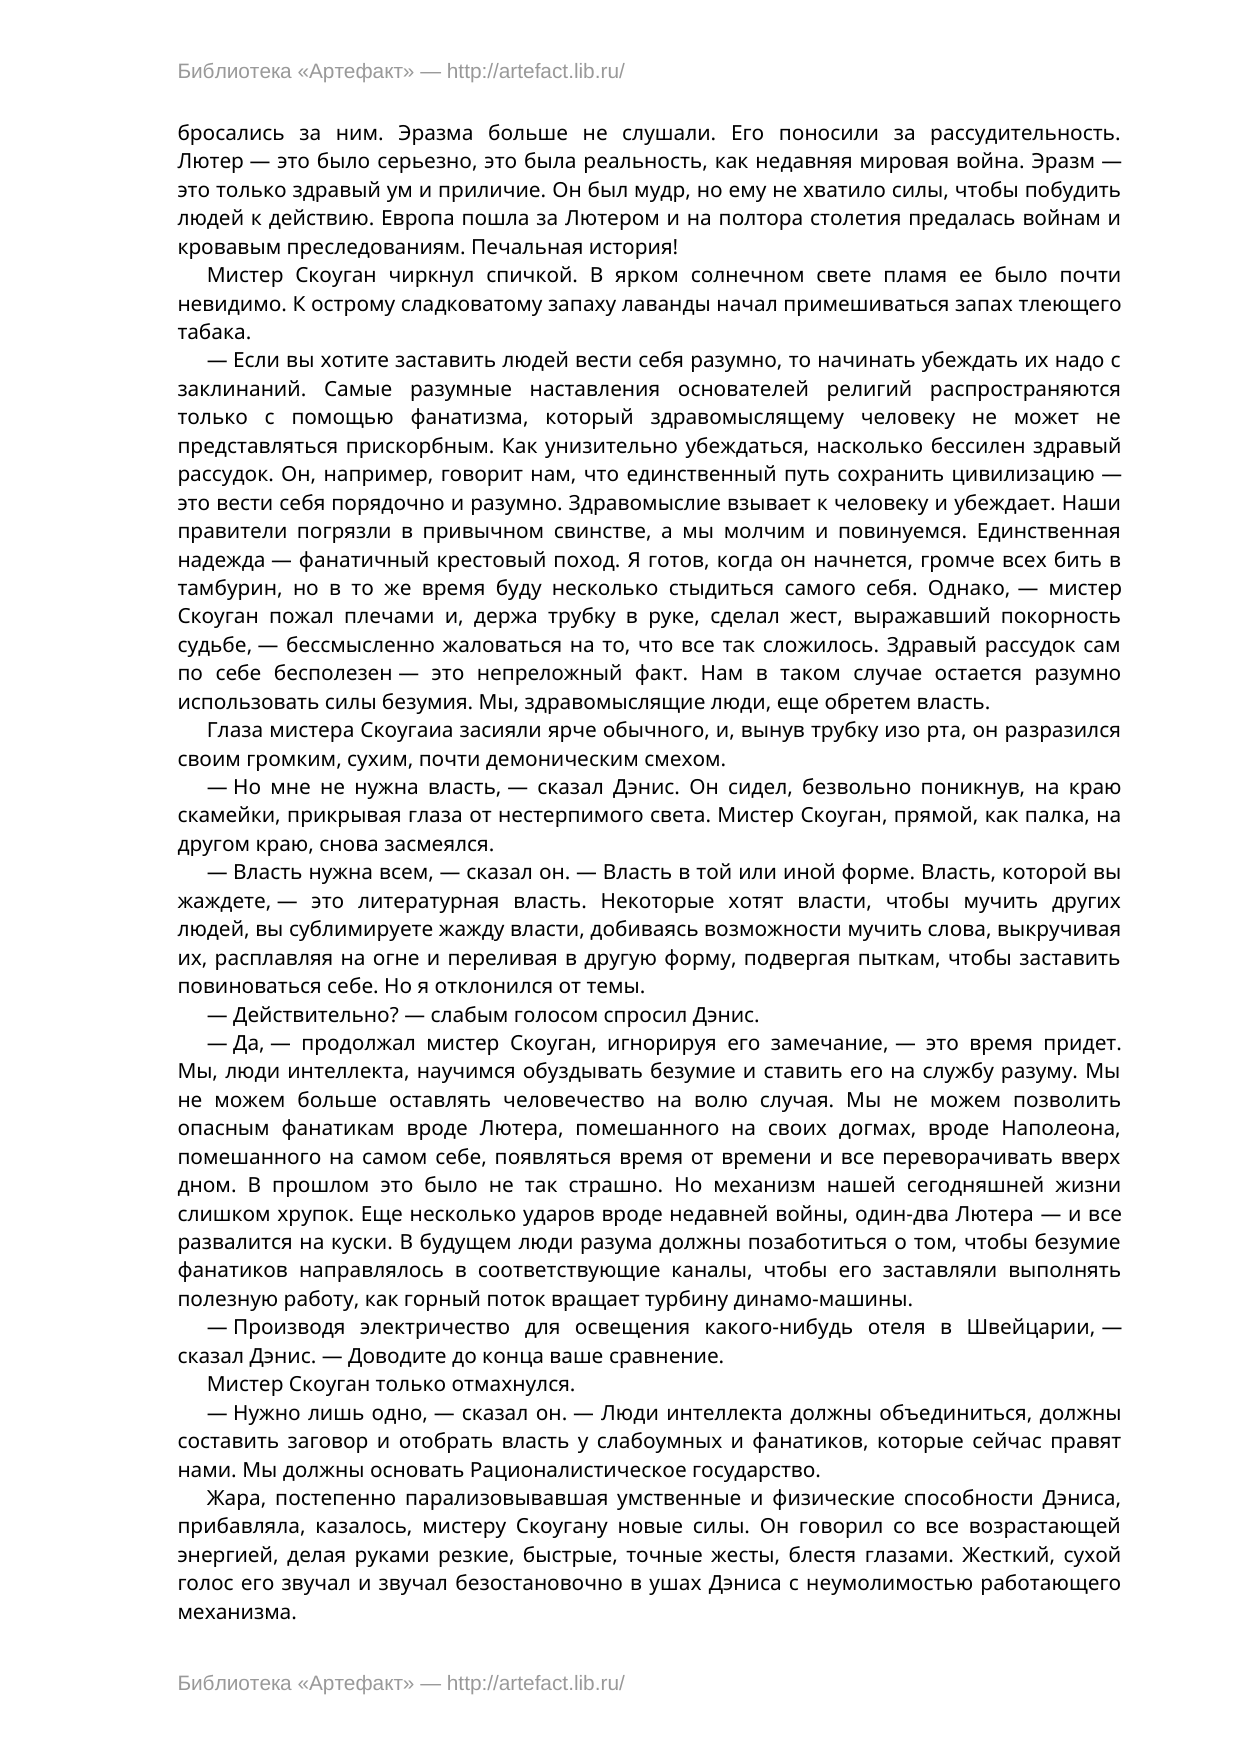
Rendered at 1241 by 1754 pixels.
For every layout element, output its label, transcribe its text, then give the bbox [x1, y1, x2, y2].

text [177, 118, 1122, 260]
text Глаза мистера Скоугаиа засияли ярче обычного, и, вынув трубку изо рта, он разразился своим громким, сухим, почти демоническим смехом. [177, 715, 1122, 772]
text Мистер Скоуган только отмахнулся. [177, 1369, 1122, 1398]
text — Власть нужна всем, — сказал он. — Власть в той или иной форме. Власть, которой вы жаждете, — это литературная власть. Некоторые хотят власти, чтобы мучить других людей, вы сублимируете жажду власти, добиваясь возможности мучить слова, выкручивая их, расплавляя на огне и переливая в другую форму, подвергая пыткам, чтобы заставить повиноваться себе. Но я отклонился от темы. [177, 857, 1122, 1000]
text — Нужно лишь одно, — сказал он. — Люди интеллекта должны объединиться, должны составить заговор и отобрать власть у слабоумных и фанатиков, которые сейчас правят нами. Мы должны основать Рационалистическое государство. [177, 1398, 1122, 1483]
text — Действительно? — слабым голосом спросил Дэнис. [177, 1000, 1122, 1028]
text — Если вы хотите заставить людей вести себя разумно, то начинать убеждать их надо с заклинаний. Самые разумные наставления основателей религий распространяются только с помощью фанатизма, который здравомыслящему человеку не может не представляться прискорбным. Как унизительно убеждаться, насколько бессилен здравый рассудок. Он, например, говорит нам, что единственный путь сохранить цивилизацию — это вести себя порядочно и разумно. Здравомыслие взывает к человеку и убеждает. Наши правители погрязли в привычном свинстве, а мы молчим и повинуемся. Единственная надежда — фанатичный крестовый поход. Я готов, когда он начнется, громче всех бить в тамбурин, но в то же время буду несколько стыдиться самого себя. Однако, — мистер Скоуган пожал плечами и, держа трубку в руке, сделал жест, выражавший покорность судьбе, — бессмысленно жаловаться на то, что все так сложилось. Здравый рассудок сам по себе бесполезен — это непреложный факт. Нам в таком случае остается разумно использовать силы безумия. Мы, здравомыслящие люди, еще обретем власть. [177, 346, 1122, 715]
text — Но мне не нужна власть, — сказал Дэнис. Он сидел, безвольно поникнув, на краю скамейки, прикрывая глаза от нестерпимого света. Мистер Скоуган, прямой, как палка, на другом краю, снова засмеялся. [177, 772, 1122, 857]
text — Да, — продолжал мистер Скоуган, игнорируя его замечание, — это время придет. Мы, люди интеллекта, научимся обуздывать безумие и ставить его на службу разуму. Мы не можем больше оставлять человечество на волю случая. Мы не можем позволить опасным фанатикам вроде Лютера, помешанного на своих догмах, вроде Наполеона, помешанного на самом себе, появляться время от времени и все переворачивать вверх дном. В прошлом это было не так страшно. Но механизм нашей сегодняшней жизни слишком хрупок. Еще несколько ударов вроде недавней войны, один-два Лютера — и все развалится на куски. В будущем люди разума должны позаботиться о том, чтобы безумие фанатиков направлялось в соответствующие каналы, чтобы его заставляли выполнять полезную работу, как горный поток вращает турбину динамо-машины. [177, 1028, 1122, 1312]
text Мистер Скоуган чиркнул спичкой. В ярком солнечном свете пламя ее было почти невидимо. К острому сладковатому запаху лаванды начал примешиваться запах тлеющего табака. [177, 260, 1122, 346]
text Жара, постепенно парализовывавшая умственные и физические способности Дэниса, прибавляла, казалось, мистеру Скоугану новые силы. Он говорил со все возрастающей энергией, делая руками резкие, быстрые, точные жесты, блестя глазами. Жесткий, сухой голос его звучал и звучал безостановочно в ушах Дэниса с неумолимостью работающего механизма. [177, 1483, 1122, 1625]
text — Производя электричество для освещения какого-нибудь отеля в Швейцарии, — сказал Дэнис. — Доводите до конца ваше сравнение. [177, 1312, 1122, 1369]
